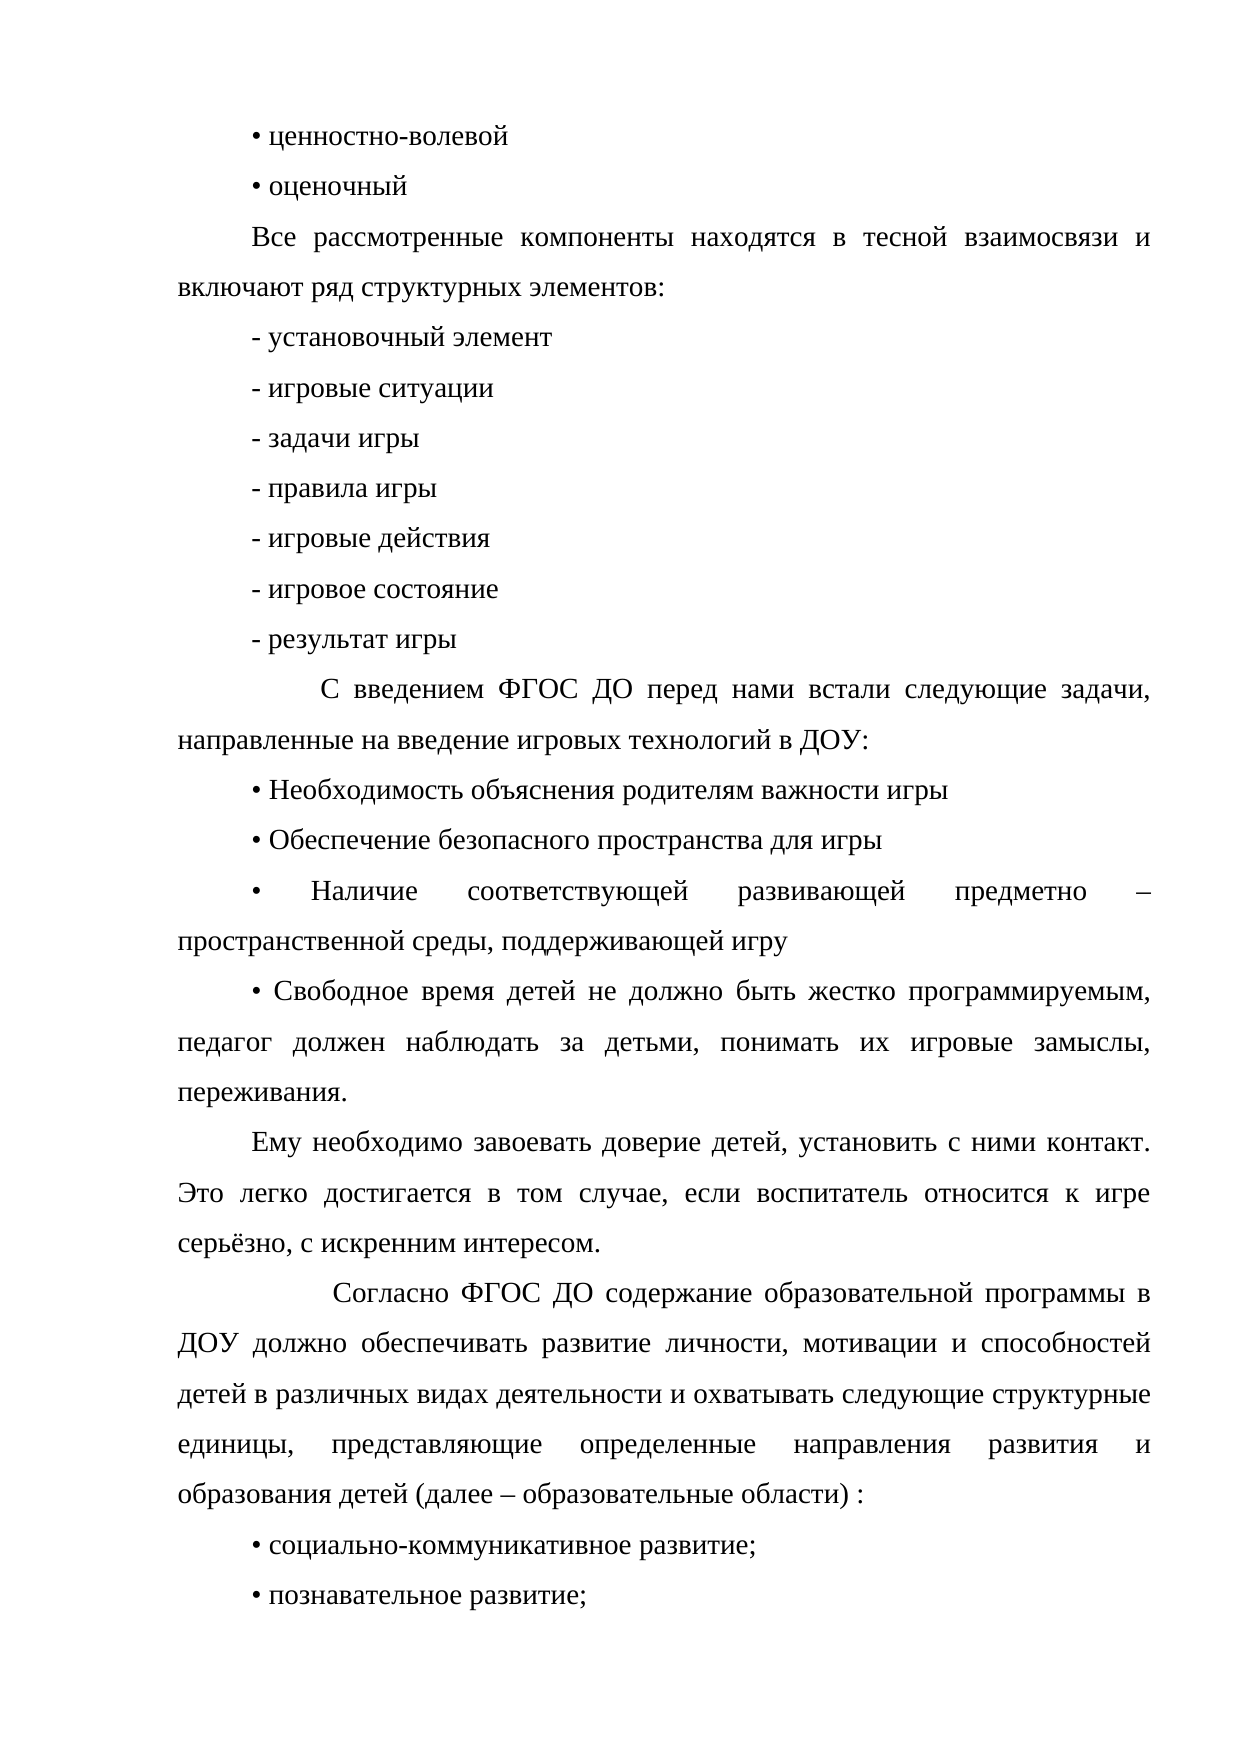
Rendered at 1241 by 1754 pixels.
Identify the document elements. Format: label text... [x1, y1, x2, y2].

text • познавательное развитие; [177, 1577, 1152, 1611]
text - установочный элемент [177, 319, 1152, 353]
text • ценностно-волевой [177, 118, 1152, 152]
text • оценочный [177, 168, 1152, 202]
text - игровые действия [177, 521, 1152, 554]
text - правила игры [177, 470, 1152, 504]
text - задачи игры [177, 420, 1152, 453]
text С введением ФГОС ДО перед нами встали следующие задачи, направленные на введение игровых технологий в ДОУ: [177, 672, 1152, 755]
text Согласно ФГОС ДО содержание образовательной программы в ДОУ должно обеспечивать развитие личности, мотивации и способностей детей в различных видах деятельности и охватывать следующие структурные единицы, представляющие определенные направления развития и образования детей (далее – образовательные области) : [177, 1275, 1152, 1510]
text • Наличие соответствующей развивающей предметно – пространственной среды, поддерживающей игру [177, 873, 1152, 957]
text Все рассмотренные компоненты находятся в тесной взаимосвязи и включают ряд структурных элементов: [177, 219, 1152, 303]
text • Необходимость объяснения родителям важности игры [177, 772, 1152, 806]
text • социально-коммуникативное развитие; [177, 1527, 1152, 1560]
text Ему необходимо завоевать доверие детей, установить с ними контакт. Это легко достигается в том случае, если воспитатель относится к игре серьёзно, с искренним интересом. [177, 1124, 1152, 1258]
text - игровые ситуации [177, 370, 1152, 403]
text - результат игры [177, 621, 1152, 655]
text - игровое состояние [177, 571, 1152, 604]
text • Обеспечение безопасного пространства для игры [177, 822, 1152, 856]
text • Свободное время детей не должно быть жестко программируемым, педагог должен наблюдать за детьми, понимать их игровые замыслы, переживания. [177, 973, 1152, 1108]
